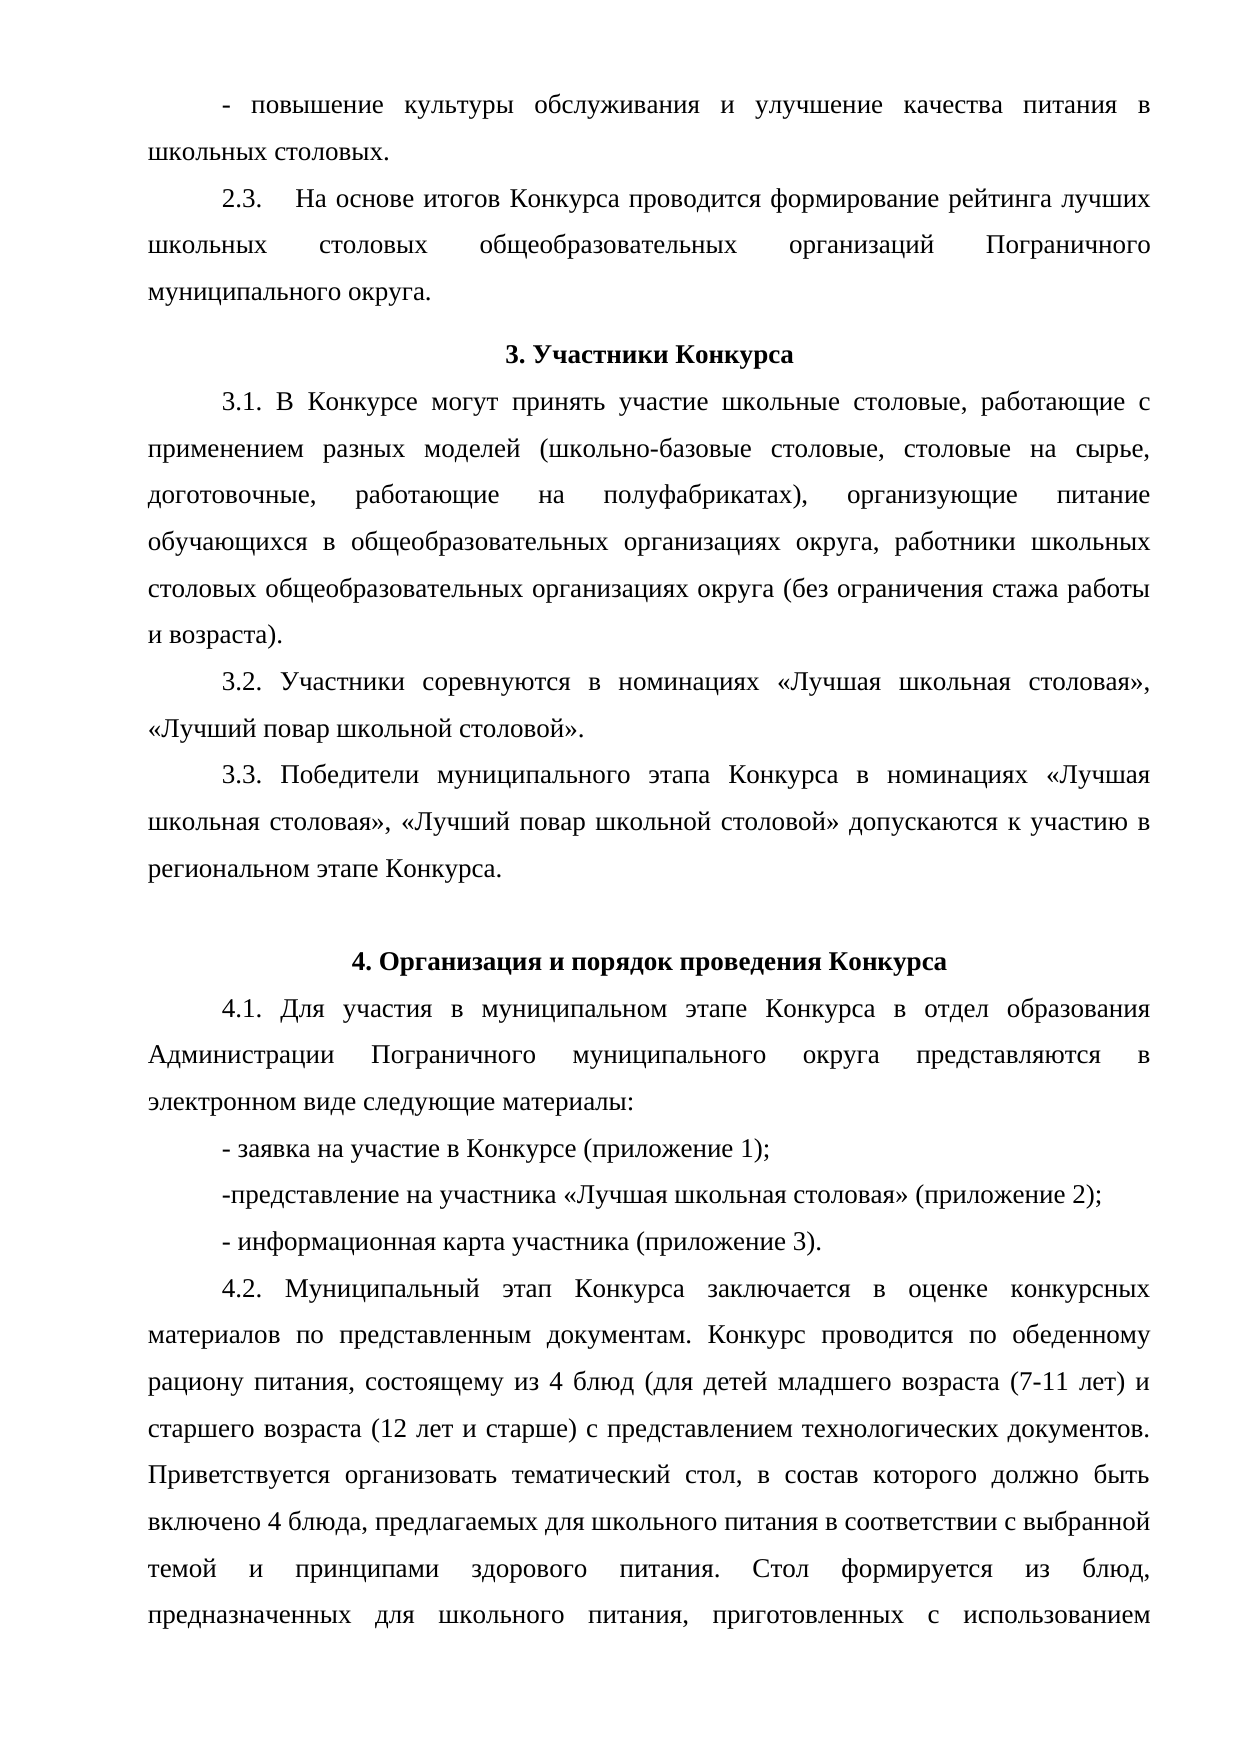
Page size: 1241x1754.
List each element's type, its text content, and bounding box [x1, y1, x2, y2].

text 3. Участники Конкурса [148, 339, 1152, 370]
text 3.1. В Конкурсе могут принять участие школьные столовые, работающие с применением разных моделей (школьно-базовые столовые, столовые на сырье, доготовочные, работающие на полуфабрикатах), организующие питание обучающихся в общеобразовательных организациях округа, работники школьных столовых общеобразовательных организациях округа (без ограничения стажа работы и возраста). [148, 385, 1152, 650]
text - заявка на участие в Конкурсе (приложение 1); [148, 1132, 1152, 1163]
text 3.3. Победители муниципального этапа Конкурса в номинациях «Лучшая школьная столовая», «Лучший повар школьной столовой» допускаются к участию в региональном этапе Конкурса. [148, 759, 1152, 883]
list - повышение культуры обслуживания и улучшение качества питания в школьных столовых. [148, 89, 1152, 166]
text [148, 1272, 1152, 1630]
list На основе итогов Конкурса проводится формирование рейтинга лучших школьных столовых общеобразовательных организаций Пограничного муниципального округа. [148, 182, 1152, 306]
text -представление на участника «Лучшая школьная столовая» (приложение 2); [148, 1179, 1152, 1210]
text - информационная карта участника (приложение 3). [148, 1225, 1152, 1256]
text 4.1. Для участия в муниципальном этапе Конкурса в отдел образования Администрации Пограничного муниципального округа представляются в электронном виде следующие материалы: [148, 992, 1152, 1116]
text 4. Организация и порядок проведения Конкурса [148, 945, 1152, 976]
text 3.2. Участники соревнуются в номинациях «Лучшая школьная столовая», «Лучший повар школьной столовой». [148, 665, 1152, 743]
